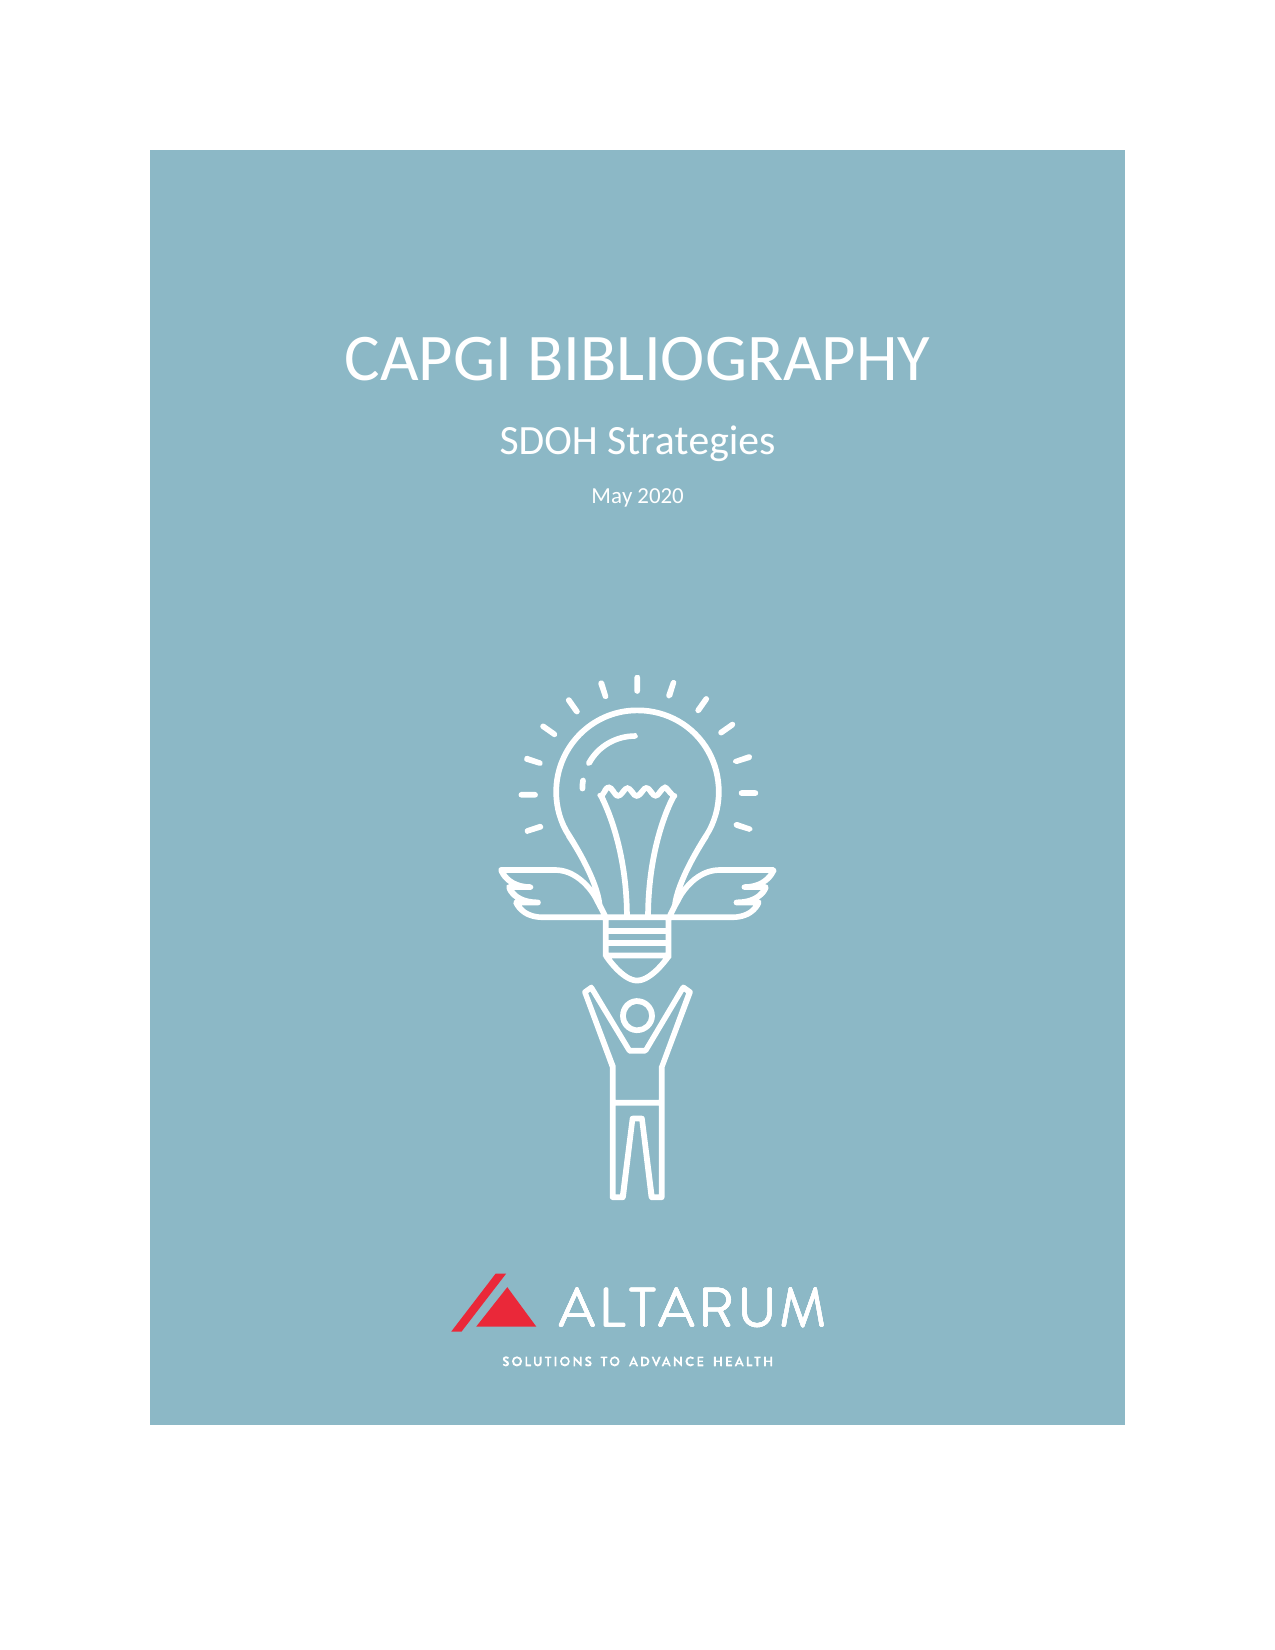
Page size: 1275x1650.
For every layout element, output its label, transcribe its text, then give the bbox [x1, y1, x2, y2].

table_cell [150, 1215, 1125, 1425]
table_header CAPGI Bibliography SDOH Strategies May 2020 [150, 150, 1125, 675]
table_cell [150, 675, 1125, 1215]
